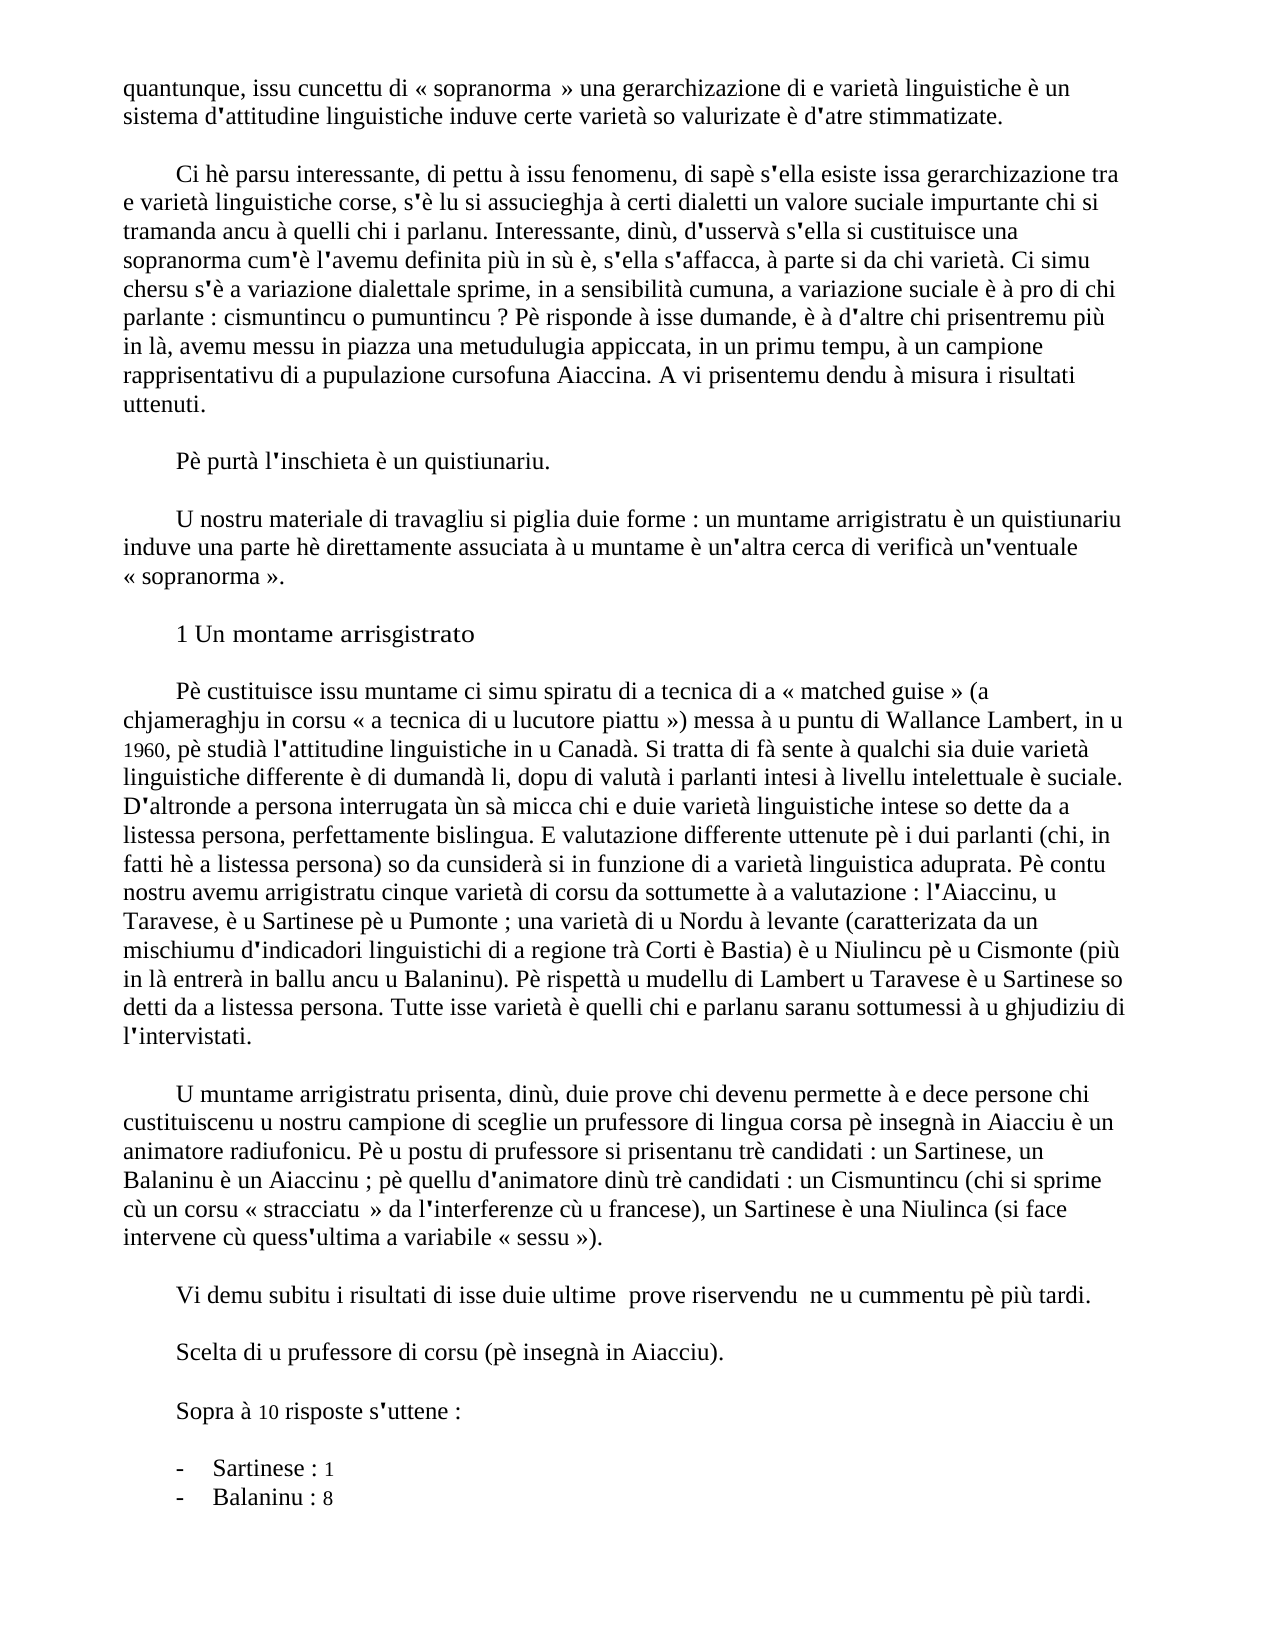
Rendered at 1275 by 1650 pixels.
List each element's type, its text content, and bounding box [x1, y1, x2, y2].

text - Sartinese : 1 [176, 1453, 1135, 1482]
text - Balaninu : 8 [176, 1482, 1135, 1511]
text Ci hè parsu interessante, di pettu à issu fenomenu, di sapè s'ella esiste issa gerarchizazione tra e varietà linguistiche corse, s'è lu si assucieghja à certi dialetti un valore suciale impurtante chi si tramanda ancu à quelli chi i parlanu. Interessante, dinù, d'usservà s'ella si custituisce una sopranorma cum'è l'avemu definita più in sù è, s'ella s'affacca, à parte si da chi varietà. Ci simu chersu s'è a variazione dialettale sprime, in a sensibilità cumuna, a variazione suciale è à pro di chi parlante : cismuntincu o pumuntincu ? Pè risponde à isse dumande, è à d'altre chi prisentremu più in là, avemu messu in piazza una metudulugia appiccata, in un primu tempu, à un campione rapprisentativu di a pupulazione cursofuna Aiaccina. A vi prisentemu dendu à misura i risultati uttenuti. [123, 159, 1123, 417]
text U muntame arrigistratu prisenta, dinù, duie prove chi devenu permette à e dece persone chi custituiscenu u nostru campione di sceglie un prufessore di lingua corsa pè insegnà in Aiacciu è un animatore radiufonicu. Pè u postu di prufessore si prisentanu trè candidati : un Sartinese, un Balaninu è un Aiaccinu ; pè quellu d'animatore dinù trè candidati : un Cismuntincu (chi si sprime cù un corsu « stracciatu » da l'interferenze cù u francese), un Sartinese è una Niulinca (si face intervene cù quess'ultima a variabile « sessu »). [123, 1079, 1118, 1251]
text « sopranorma ». [123, 561, 1135, 590]
text Vi demu subitu i risultati di isse duie ultime prove riservendu ne u cummentu pè più tardi. Scelta di u prufessore di corsu (pè insegnà in Aiacciu). [176, 1280, 1095, 1366]
text Pè custituisce issu muntame ci simu spiratu di a tecnica di a « matched guise » (a [176, 676, 1135, 705]
text 1960, pè studià l'attitudine linguistiche in u Canadà. Si tratta di fà sente à qualchi sia duie varietà linguistiche differente è di dumandà li, dopu di valutà i parlanti intesi à livellu intelettuale è suciale. D'altronde a persona interrugata ùn sà micca chi e duie varietà linguistiche intese so dette da a listessa persona, perfettamente bislingua. E valutazione differente uttenute pè i dui parlanti (chi, in fatti hè a listessa persona) so da cunsiderà si in funzione di a varietà linguistica aduprata. Pè contu nostru avemu arrigistratu cinque varietà di corsu da sottumette à a valutazione : l'Aiaccinu, u Taravese, è u Sartinese pè u Pumonte ; una varietà di u Nordu à levante (caratterizata da un mischiumu d'indicadori linguistichi di a regione trà Corti è Bastia) è u Niulincu pè u Cismonte (più in là entrerà in ballu ancu u Balaninu). Pè rispettà u mudellu di Lambert u Taravese è u Sartinese so detti da a listessa persona. Tutte isse varietà è quelli chi e parlanu saranu sottumessi à u ghjudiziu di l'intervistati. [123, 734, 1128, 1050]
text Sopra à 10 risposte s'uttene : [176, 1396, 1135, 1425]
text U nostru materiale di travagliu si piglia duie forme : un muntame arrigistratu è un quistiunariu induve una parte hè direttamente assuciata à u muntame è un'altra cerca di verificà un'ventuale [123, 504, 1124, 561]
text 1 Un montame arrisgistrato [176, 619, 1135, 648]
text chjameraghju in corsu « a tecnica di u lucutore piattu ») messa à u puntu di Wallance Lambert, in u [123, 705, 1135, 734]
text Pè purtà l'inschieta è un quistiunariu. [176, 446, 1135, 475]
text quantunque, issu cuncettu di « sopranorma » una gerarchizazione di e varietà linguistiche è un sistema d'attitudine linguistiche induve certe varietà so valurizate è d'atre stimmatizate. [123, 73, 1076, 130]
